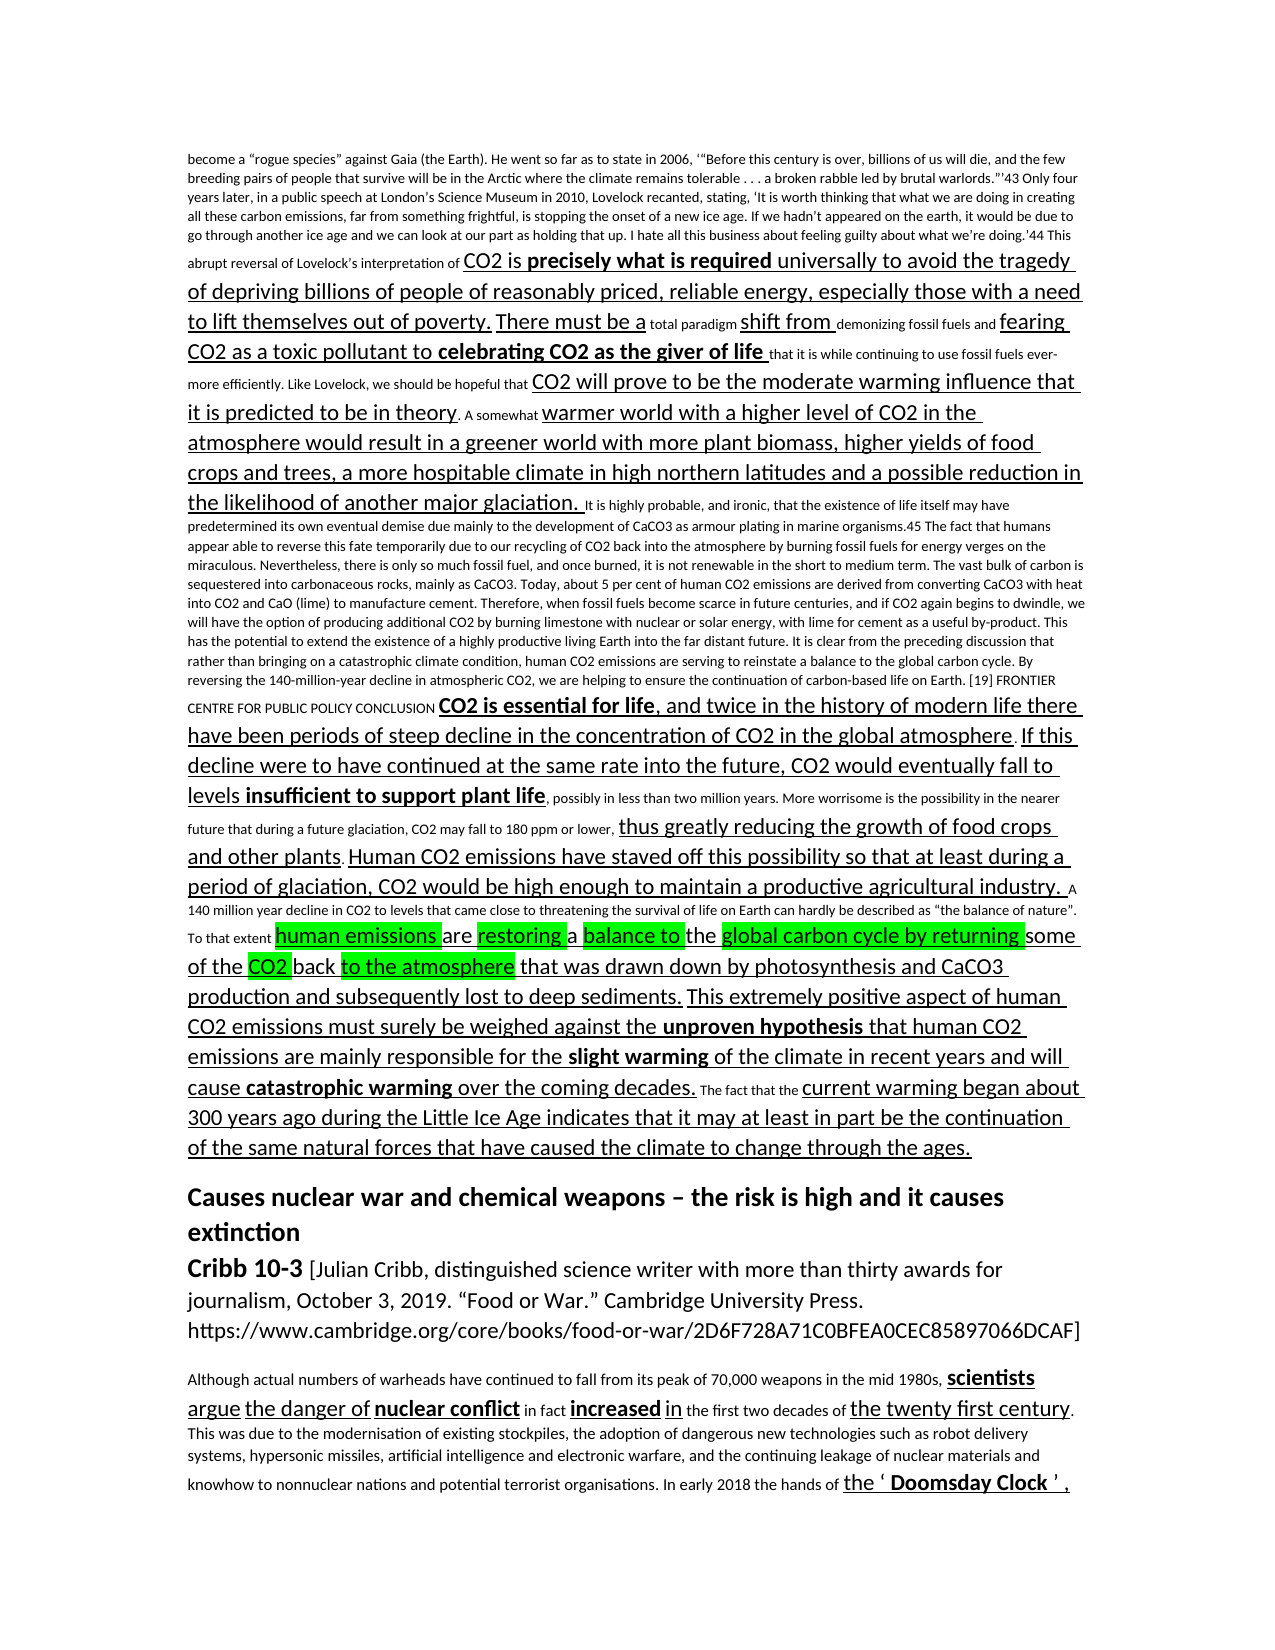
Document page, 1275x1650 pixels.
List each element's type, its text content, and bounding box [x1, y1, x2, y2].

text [187, 1363, 1087, 1496]
subtitle Causes nuclear war and chemical weapons – the risk is high and it causes extinction [187, 1180, 1087, 1249]
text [187, 150, 1087, 1161]
text Cribb 10-3 [Julian Cribb, distinguished science writer with more than thirty awards for journalism, October 3, 2019. “Food or War.” Cambridge University Press. https://www.cambridge.org/core/books/food-or-war/2D6F728A71C0BFEA0CEC85897066DCAF] [187, 1251, 1087, 1345]
